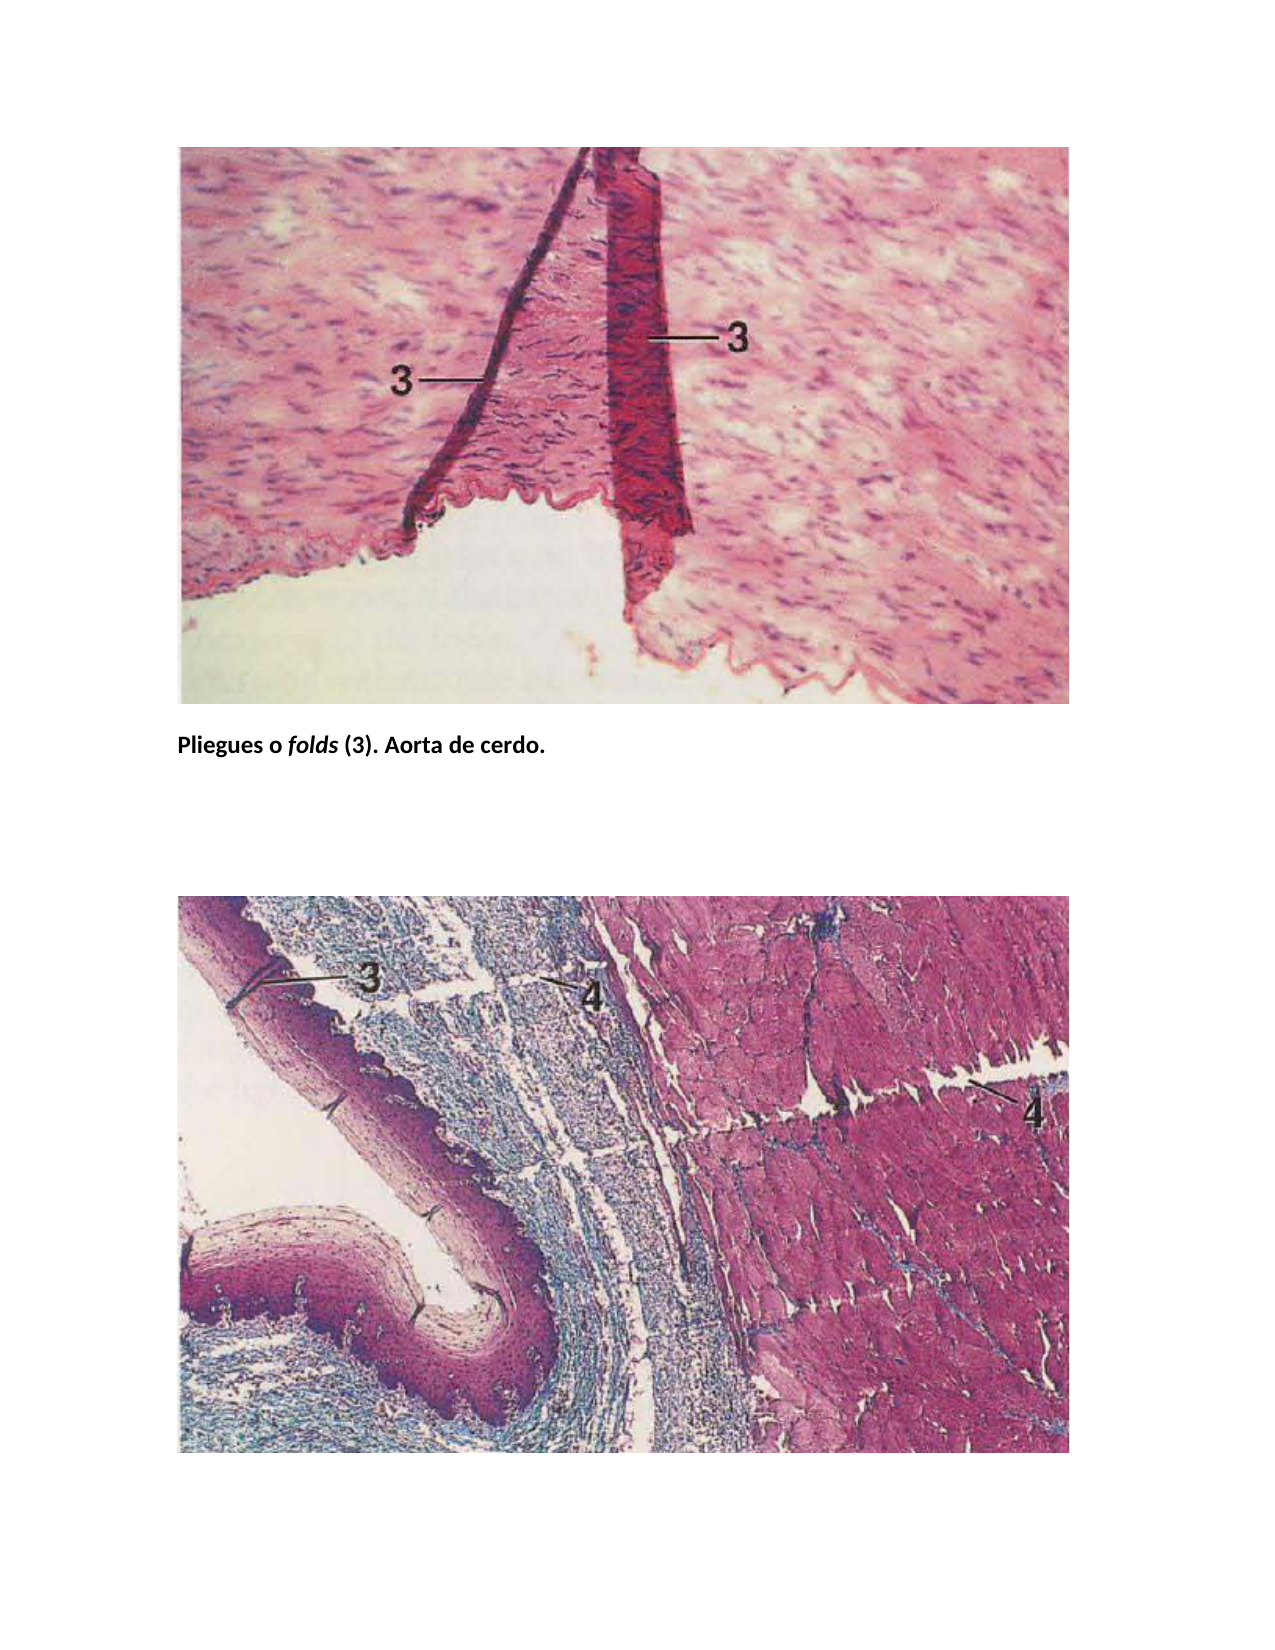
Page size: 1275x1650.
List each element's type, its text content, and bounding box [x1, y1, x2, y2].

text Pliegues o folds (3). Aorta de cerdo. [177, 729, 1098, 759]
